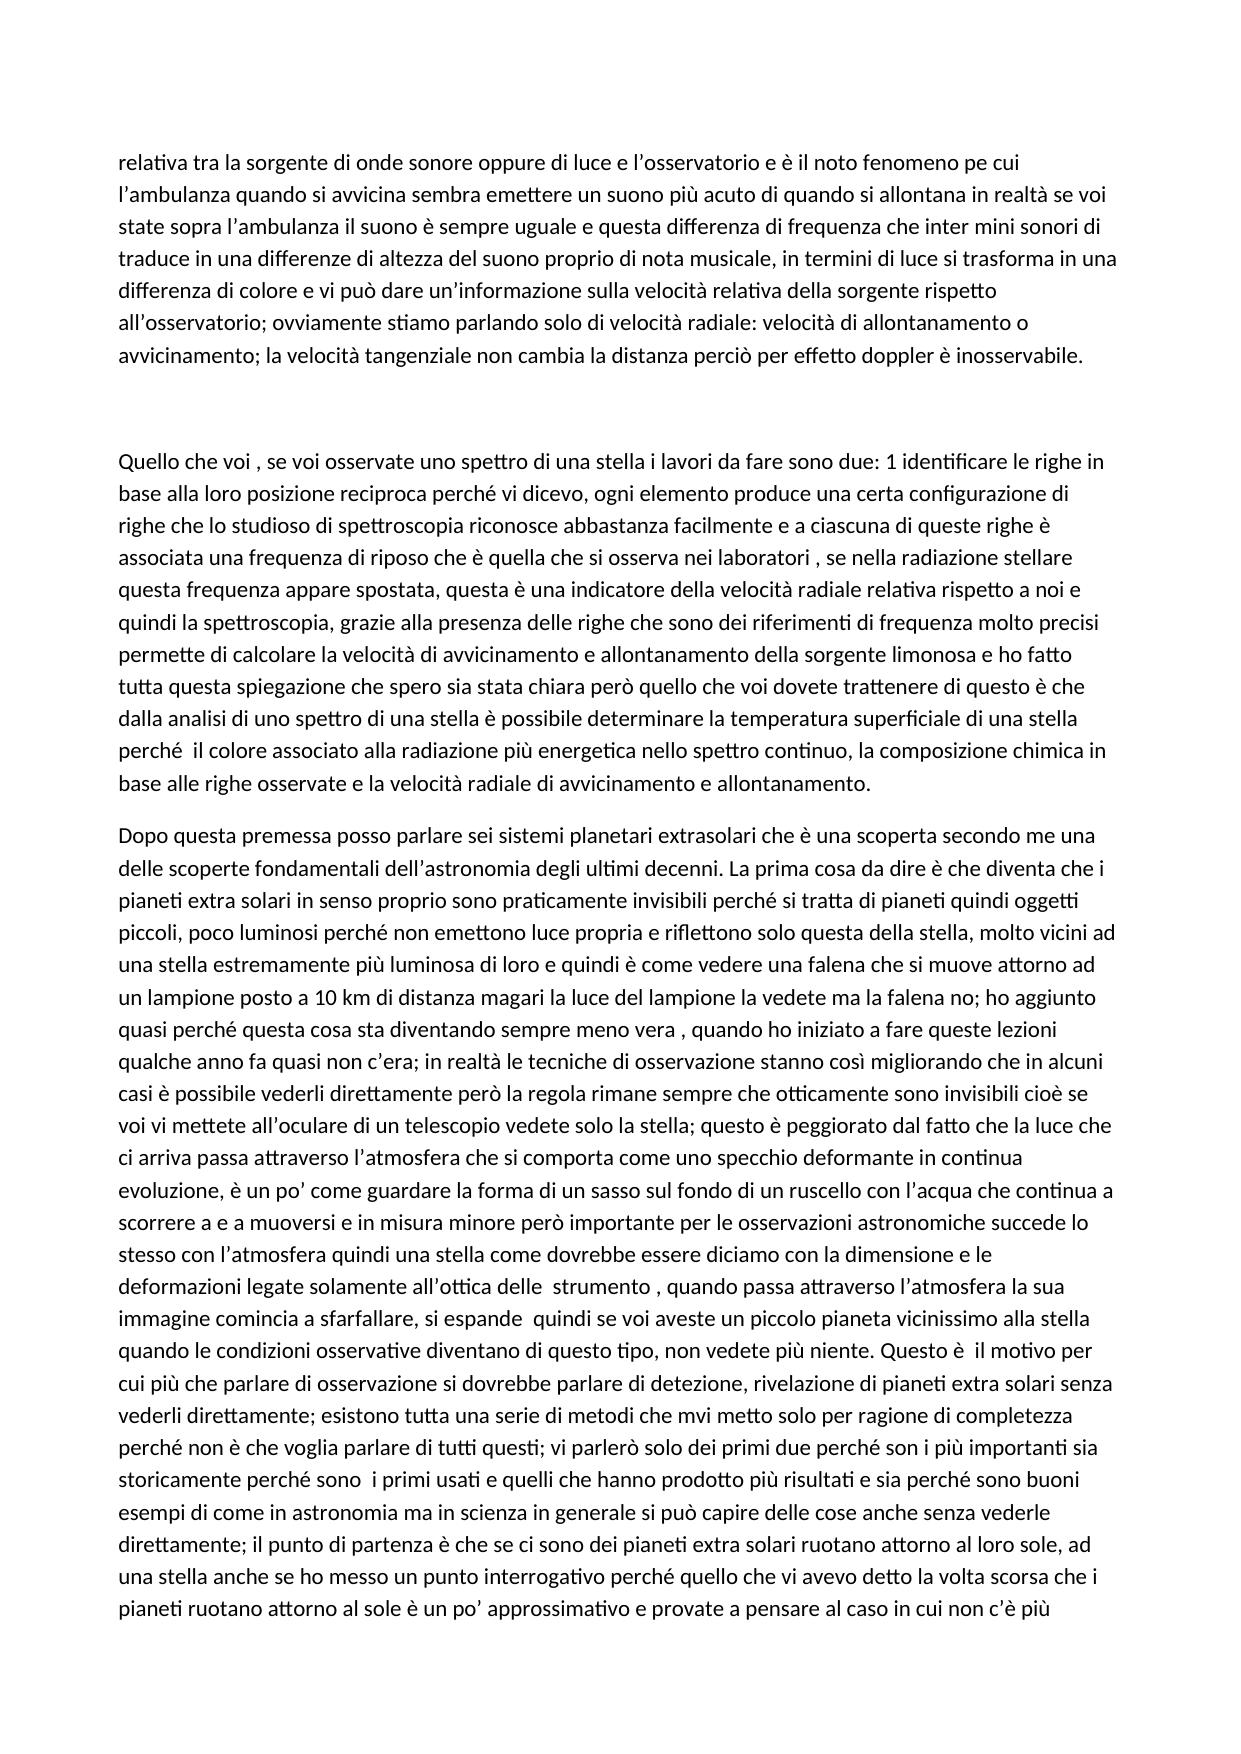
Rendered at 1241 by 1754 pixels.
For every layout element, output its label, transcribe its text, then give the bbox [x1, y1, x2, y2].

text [118, 148, 1122, 369]
text Quello che voi , se voi osservate uno spettro di una stella i lavori da fare sono due: 1 identificare le righe in base alla loro posizione reciproca perché vi dicevo, ogni elemento produce una certa configurazione di righe che lo studioso di spettroscopia riconosce abbastanza facilmente e a ciascuna di queste righe è associata una frequenza di riposo che è quella che si osserva nei laboratori , se nella radiazione stellare questa frequenza appare spostata, questa è una indicatore della velocità radiale relativa rispetto a noi e quindi la spettroscopia, grazie alla presenza delle righe che sono dei riferimenti di frequenza molto precisi permette di calcolare la velocità di avvicinamento e allontanamento della sorgente limonosa e ho fatto tutta questa spiegazione che spero sia stata chiara però quello che voi dovete trattenere di questo è che dalla analisi di uno spettro di una stella è possibile determinare la temperatura superficiale di una stella perché il colore associato alla radiazione più energetica nello spettro continuo, la composizione chimica in base alle righe osservate e la velocità radiale di avvicinamento e allontanamento. [118, 447, 1122, 797]
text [118, 822, 1122, 1622]
